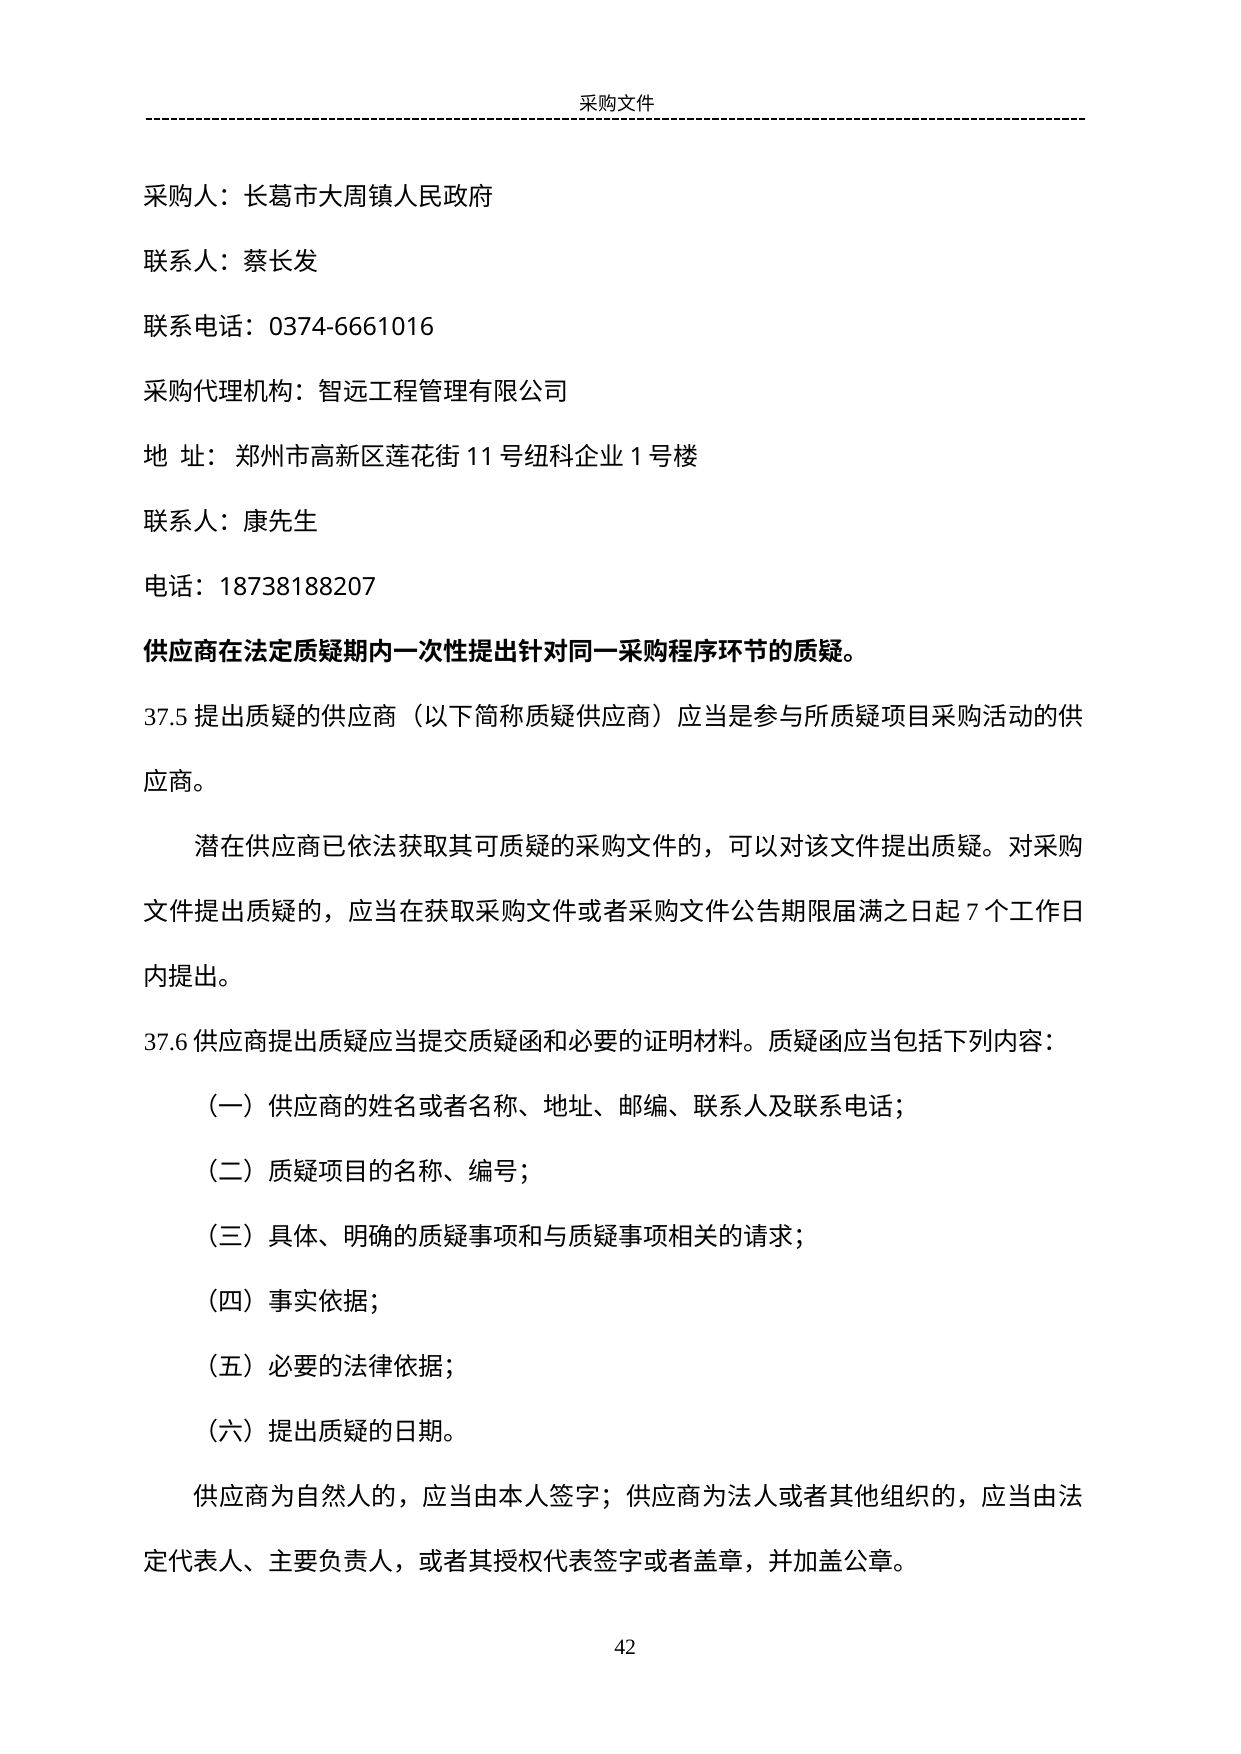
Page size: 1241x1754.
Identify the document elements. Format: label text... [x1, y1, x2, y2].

text 采购人：长葛市大周镇人民政府 [144, 162, 1085, 227]
text 潜在供应商已依法获取其可质疑的采购文件的，可以对该文件提出质疑。对采购文件提出质疑的，应当在获取采购文件或者采购文件公告期限届满之日起7个工作日内提出。 [144, 812, 1085, 1007]
text （三）具体、明确的质疑事项和与质疑事项相关的请求； [144, 1202, 1085, 1267]
text 供应商为自然人的，应当由本人签字；供应商为法人或者其他组织的，应当由法定代表人、主要负责人，或者其授权代表签字或者盖章，并加盖公章。 [144, 1462, 1085, 1592]
text 供应商在法定质疑期内一次性提出针对同一采购程序环节的质疑。 [144, 617, 1085, 682]
text 地 址： 郑州市高新区莲花街11号纽科企业1号楼 [144, 422, 1085, 487]
text （四）事实依据； [144, 1267, 1085, 1332]
text 电话：18738188207 [144, 552, 1085, 617]
text （五）必要的法律依据； [144, 1332, 1085, 1397]
text 联系人：蔡长发 [144, 227, 1085, 292]
text 联系电话：0374-6661016 [144, 292, 1085, 357]
text 37.5 提出质疑的供应商（以下简称质疑供应商）应当是参与所质疑项目采购活动的供应商。 [144, 682, 1085, 812]
text （二）质疑项目的名称、编号； [144, 1137, 1085, 1202]
text 37.6 供应商提出质疑应当提交质疑函和必要的证明材料。质疑函应当包括下列内容： [144, 1007, 1085, 1072]
text 采购代理机构：智远工程管理有限公司 [144, 357, 1085, 422]
text 联系人：康先生 [144, 487, 1085, 552]
text （一）供应商的姓名或者名称、地址、邮编、联系人及联系电话； [144, 1072, 1085, 1137]
text （六）提出质疑的日期。 [144, 1397, 1085, 1462]
